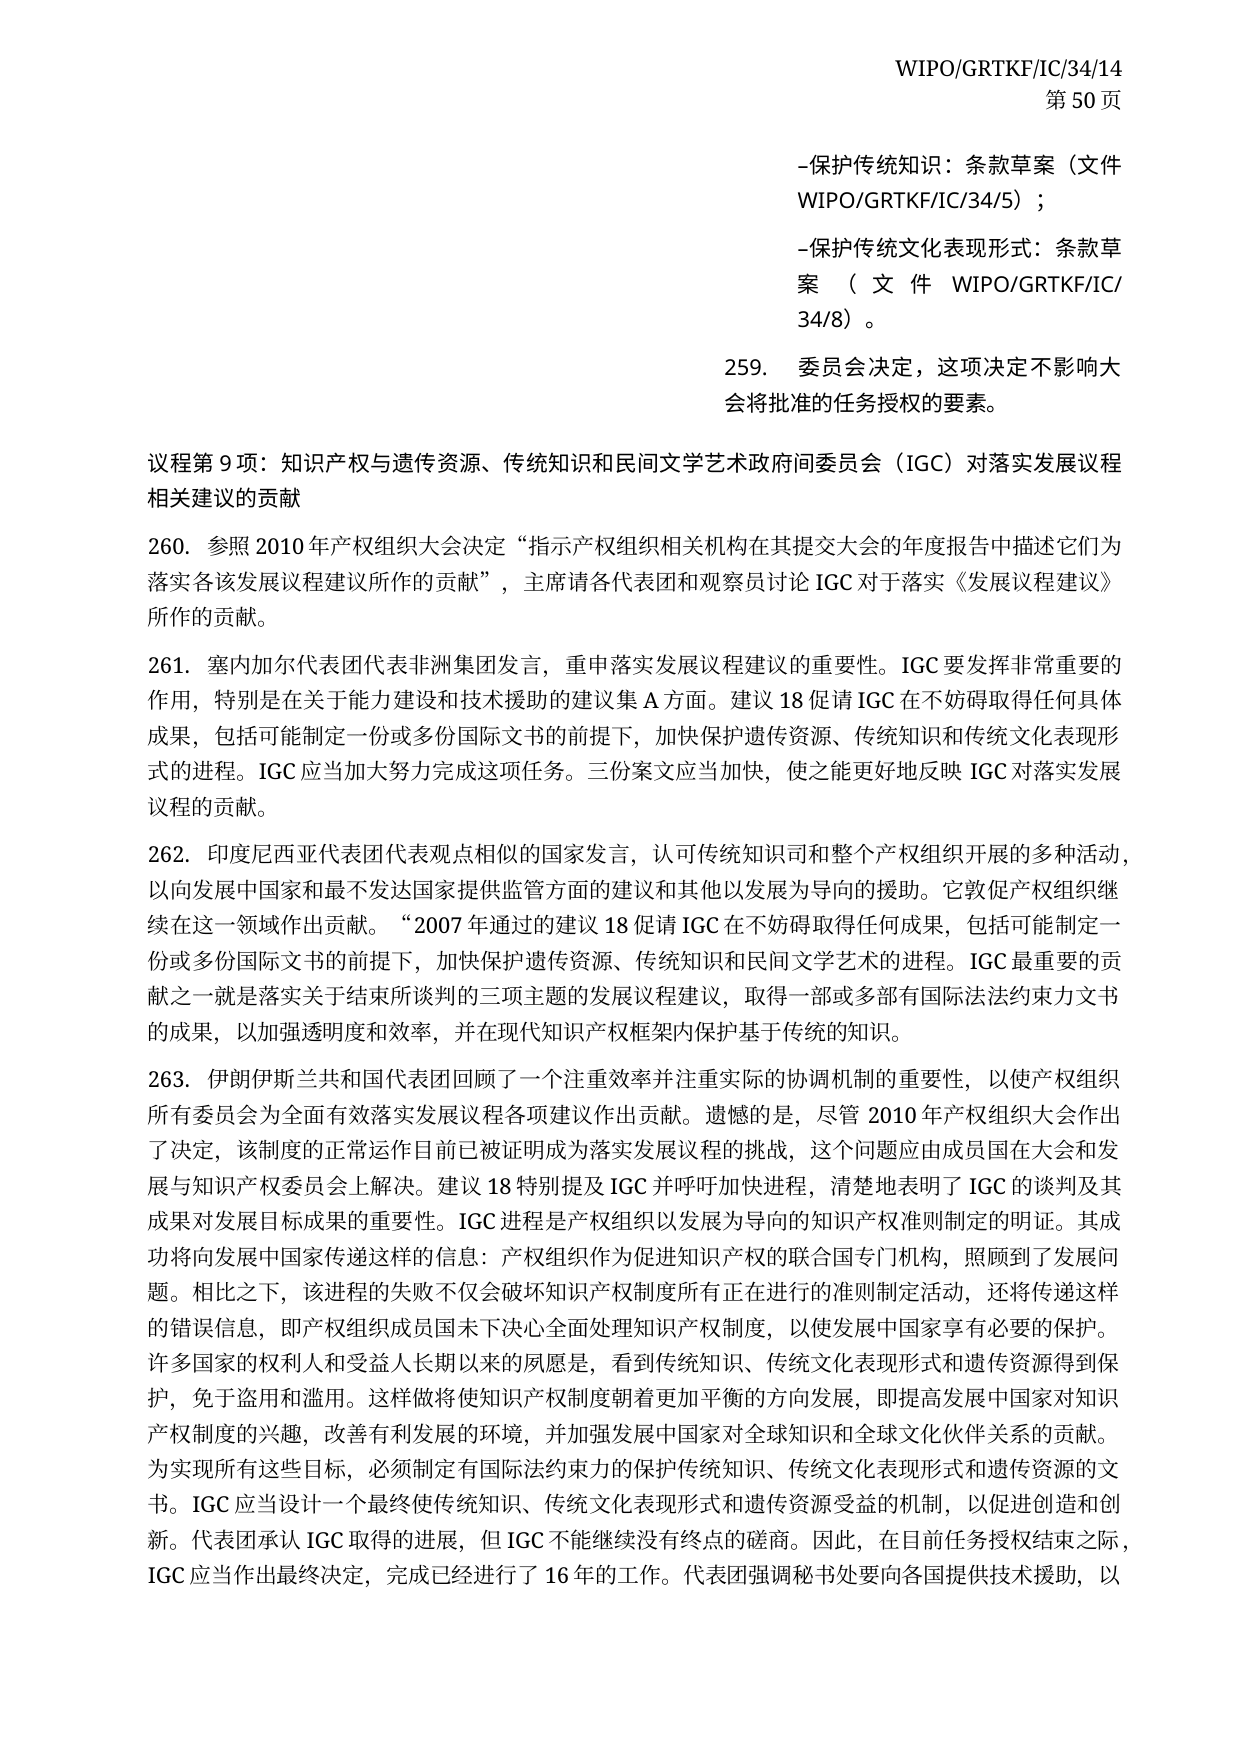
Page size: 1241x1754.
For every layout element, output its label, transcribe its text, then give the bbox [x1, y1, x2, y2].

text 议程第9项：知识产权与遗传资源、传统知识和民间文学艺术政府间委员会（IGC）对落实发展议程相关建议的贡献 [148, 442, 1122, 513]
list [148, 1059, 1122, 1590]
list 印度尼西亚代表团代表观点相似的国家发言，认可传统知识司和整个产权组织开展的多种活动，以向发展中国家和最不发达国家提供监管方面的建议和其他以发展为导向的援助。它敦促产权组织继续在这一领域作出贡献。“2007年通过的建议18促请IGC在不妨碍取得任何成果，包括可能制定一份或多份国际文书的前提下，加快保护遗传资源、传统知识和民间文学艺术的进程。IGC最重要的贡献之一就是落实关于结束所谈判的三项主题的发展议程建议，取得一部或多部有国际法法约束力文书的成果，以加强透明度和效率，并在现代知识产权框架内保护基于传统的知识。 [148, 834, 1122, 1046]
list 委员会决定，这项决定不影响大会将批准的任务授权的要素。 [724, 346, 1122, 417]
list 参照2010年产权组织大会决定“指示产权组织相关机构在其提交大会的年度报告中描述它们为落实各该发展议程建议所作的贡献”，主席请各代表团和观察员讨论IGC对于落实《发展议程建议》所作的贡献。 [148, 526, 1122, 632]
text –保护传统文化表现形式：条款草案（文件WIPO/GRTKF/IC/34/‌8）。 [797, 228, 1122, 334]
list 塞内加尔代表团代表非洲集团发言，重申落实发展议程建议的重要性。IGC要发挥非常重要的作用，特别是在关于能力建设和技术援助的建议集A方面。建议18促请IGC在不妨碍取得任何具体成果，包括可能制定一份或多份国际文书的前提下，加快保护遗传资源、传统知识和传统文化表现形式的进程。IGC应当加大努力完成这项任务。三份案文应当加快，使之能更好地反映IGC对落实发展议程的贡献。 [148, 644, 1122, 821]
text –保护传统知识：条款草案（文件WIPO/GRTKF/IC/34/5）； [797, 144, 1122, 215]
